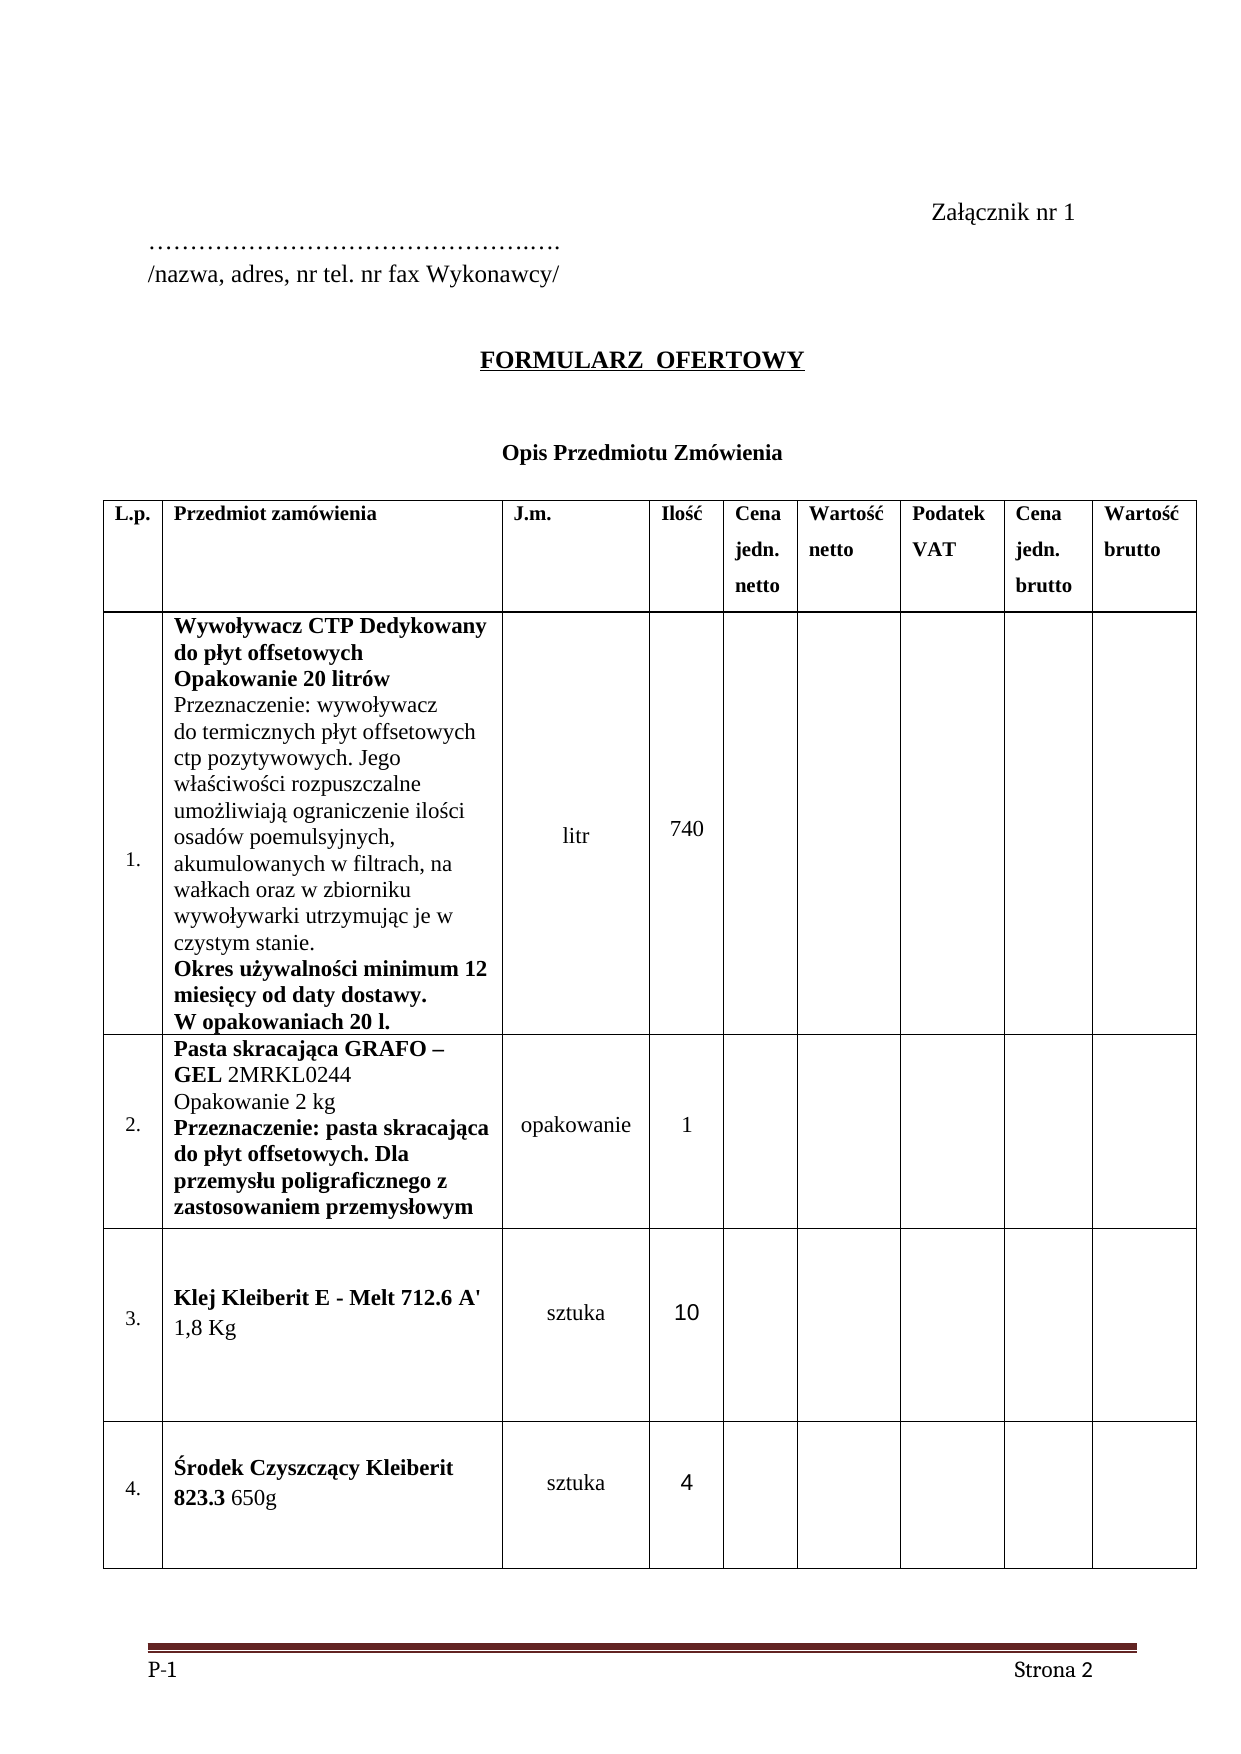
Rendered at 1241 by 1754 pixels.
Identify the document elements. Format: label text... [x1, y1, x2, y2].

table_header Wartość brutto [1093, 501, 1196, 611]
table_header J.m. [503, 501, 649, 611]
table_cell Pasta skracająca GRAFO – GEL 2MRKL0244 Opakowanie 2 kg Przeznaczenie: pasta skracająca do płyt offsetowych. Dla przemysłu poligraficznego z zastosowaniem przemysłowym [163, 1035, 502, 1227]
table_cell 10 [650, 1229, 723, 1421]
table_cell 2. [104, 1035, 162, 1227]
table_header Wartość netto [798, 501, 900, 611]
table_cell Wywoływacz CTP Dedykowany do płyt offsetowych Opakowanie 20 litrów Przeznaczenie: wywoływacz do termicznych płyt offsetowych ctp pozytywowych. Jego właściwości rozpuszczalne umożliwiają ograniczenie ilości osadów poemulsyjnych, akumulowanych w filtrach, na wałkach oraz w zbiorniku wywoływarki utrzymując je w czystym stanie. Okres używalności minimum 12 miesięcy od daty dostawy. W opakowaniach 20 l. [163, 613, 502, 1034]
table_cell [1093, 1422, 1196, 1567]
table_cell [798, 1422, 900, 1567]
table_cell Klej Kleiberit E - Melt 712.6 A' 1,8 Kg [163, 1229, 502, 1421]
table_cell [798, 1229, 900, 1421]
table_cell [1093, 1035, 1196, 1227]
table_cell [1093, 613, 1196, 1034]
table_header Przedmiot zamówienia [163, 501, 502, 611]
table_cell [798, 1035, 900, 1227]
text ……………………………………….…. [148, 226, 1137, 255]
table_cell sztuka [503, 1229, 649, 1421]
table_cell 1. [104, 613, 162, 1034]
table_cell [1005, 613, 1092, 1034]
text Opis Przedmiotu Zmówienia [148, 439, 1137, 466]
table_header Podatek VAT [901, 501, 1004, 611]
table_cell [901, 1422, 1004, 1567]
table_cell [724, 1229, 797, 1421]
table_header Cena jedn. netto [724, 501, 797, 611]
table_cell [724, 613, 797, 1034]
table_header Ilość [650, 501, 723, 611]
table_cell 4 [650, 1422, 723, 1567]
table_cell opakowanie [503, 1035, 649, 1227]
table_cell [1005, 1229, 1092, 1421]
table_cell [724, 1035, 797, 1227]
table_header L.p. [104, 501, 162, 611]
table_cell [1005, 1035, 1092, 1227]
text /nazwa, adres, nr tel. nr fax Wykonawcy/ [148, 259, 1137, 288]
table_cell [798, 613, 900, 1034]
text Załącznik nr 1 [885, 197, 1137, 226]
table_cell [901, 1035, 1004, 1227]
table_cell [724, 1422, 797, 1567]
table_cell [1093, 1229, 1196, 1421]
table_cell litr [503, 613, 649, 1034]
table_cell Środek Czyszczący Kleiberit 823.3 650g [163, 1422, 502, 1567]
table_cell 740 [650, 613, 723, 1034]
table_cell [901, 613, 1004, 1034]
table_header Cena jedn. brutto [1005, 501, 1092, 611]
table_cell 1 [650, 1035, 723, 1227]
text FORMULARZ OFERTOWY [148, 345, 1137, 373]
table_cell [901, 1229, 1004, 1421]
table_cell sztuka [503, 1422, 649, 1567]
table_cell [1005, 1422, 1092, 1567]
table_cell 4. [104, 1422, 162, 1567]
table_cell 3. [104, 1229, 162, 1421]
